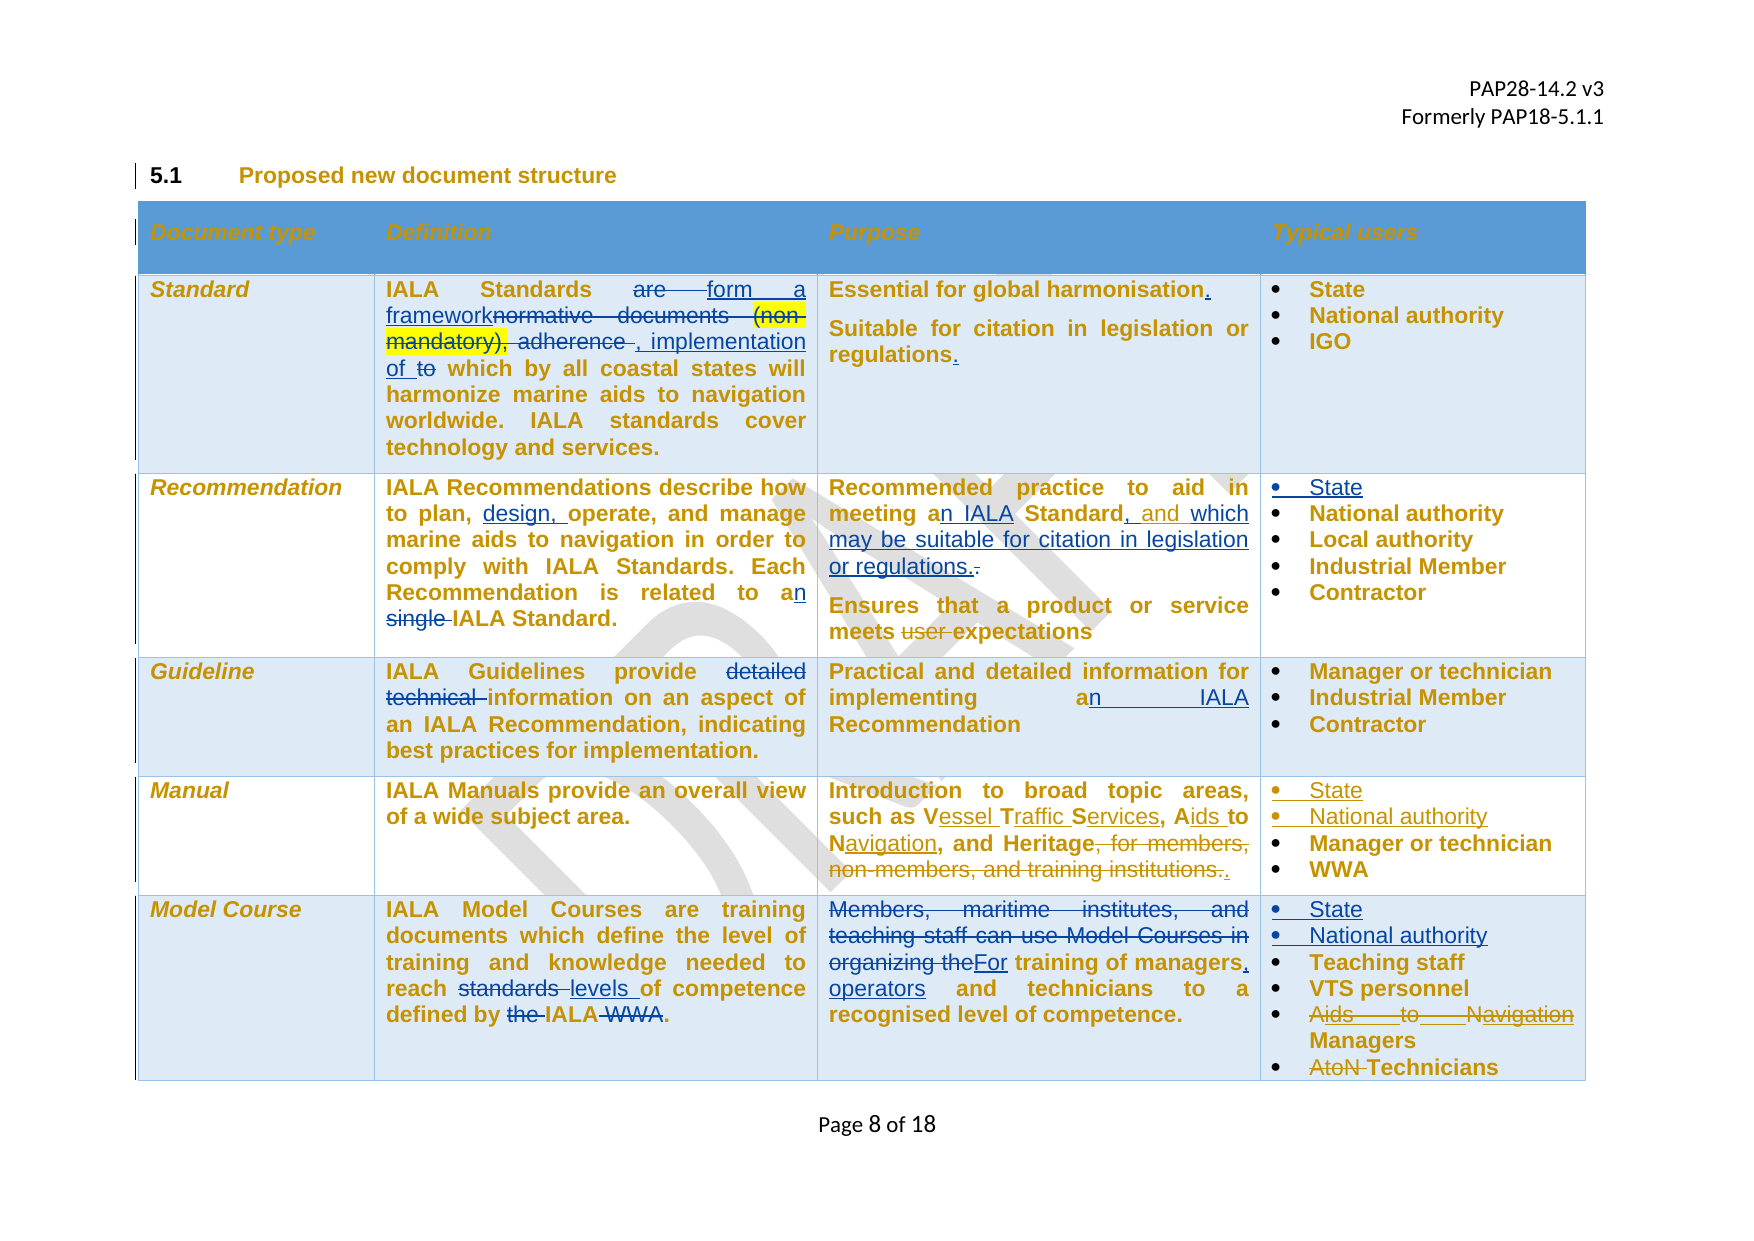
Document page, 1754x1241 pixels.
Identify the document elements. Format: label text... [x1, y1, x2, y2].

table_cell National authority Local authority Industrial Member Contractor [1261, 474, 1585, 657]
table_cell Teaching staff VTS personnel Managers Technicians [1261, 896, 1585, 1080]
table_cell training of managers and technicians to a recognised level of competence. [818, 896, 1260, 1080]
table_cell Manual [139, 777, 374, 895]
table_cell Essential for global harmonisation Suitable for citation in legislation or regulations [818, 276, 1260, 473]
table_cell Recommendation [139, 474, 374, 657]
table_cell Guideline [139, 658, 374, 776]
table_cell IALA Standards which by all coastal states will harmonize marine aids to navigation worldwide. IALA standards cover technology and services. [375, 276, 817, 473]
table_cell Standard [139, 276, 374, 473]
table_cell Manager or technician Industrial Member Contractor [1261, 658, 1585, 776]
table_cell Model Course [139, 896, 374, 1080]
table_cell IALA Manuals provide an overall view of a wide subject area. [375, 777, 817, 895]
table_cell State National authority IGO [1261, 276, 1585, 473]
table_header Purpose [818, 203, 1260, 274]
table_cell IALA Model Courses are training documents which define the level of training and knowledge needed to reach of competence defined by IALA. [375, 896, 817, 1080]
table_header Document type [139, 203, 374, 274]
table_cell Recommended practice to aid in meeting a Standard Ensures that a product or service meets expectations [818, 474, 1260, 657]
table_cell IALA Guidelines provide information on an aspect of an IALA Recommendation, indicating best practices for implementation. [375, 658, 817, 776]
table_cell Manager or technician WWA [1261, 777, 1585, 895]
table_cell Introduction to broad topic areas, such as VTS, AtoN, and Heritage [818, 777, 1260, 895]
subtitle Proposed new document structure [150, 162, 1604, 189]
table_header Definition [375, 203, 817, 274]
table_header Typical users [1261, 203, 1585, 274]
table_cell Practical and detailed information for implementing aRecommendation [818, 658, 1260, 776]
table_cell IALA Recommendations describe how to plan, operate, and manage marine aids to navigation in order to comply with IALA Standards. Each Recommendation is related to a IALA Standard. [375, 474, 817, 657]
